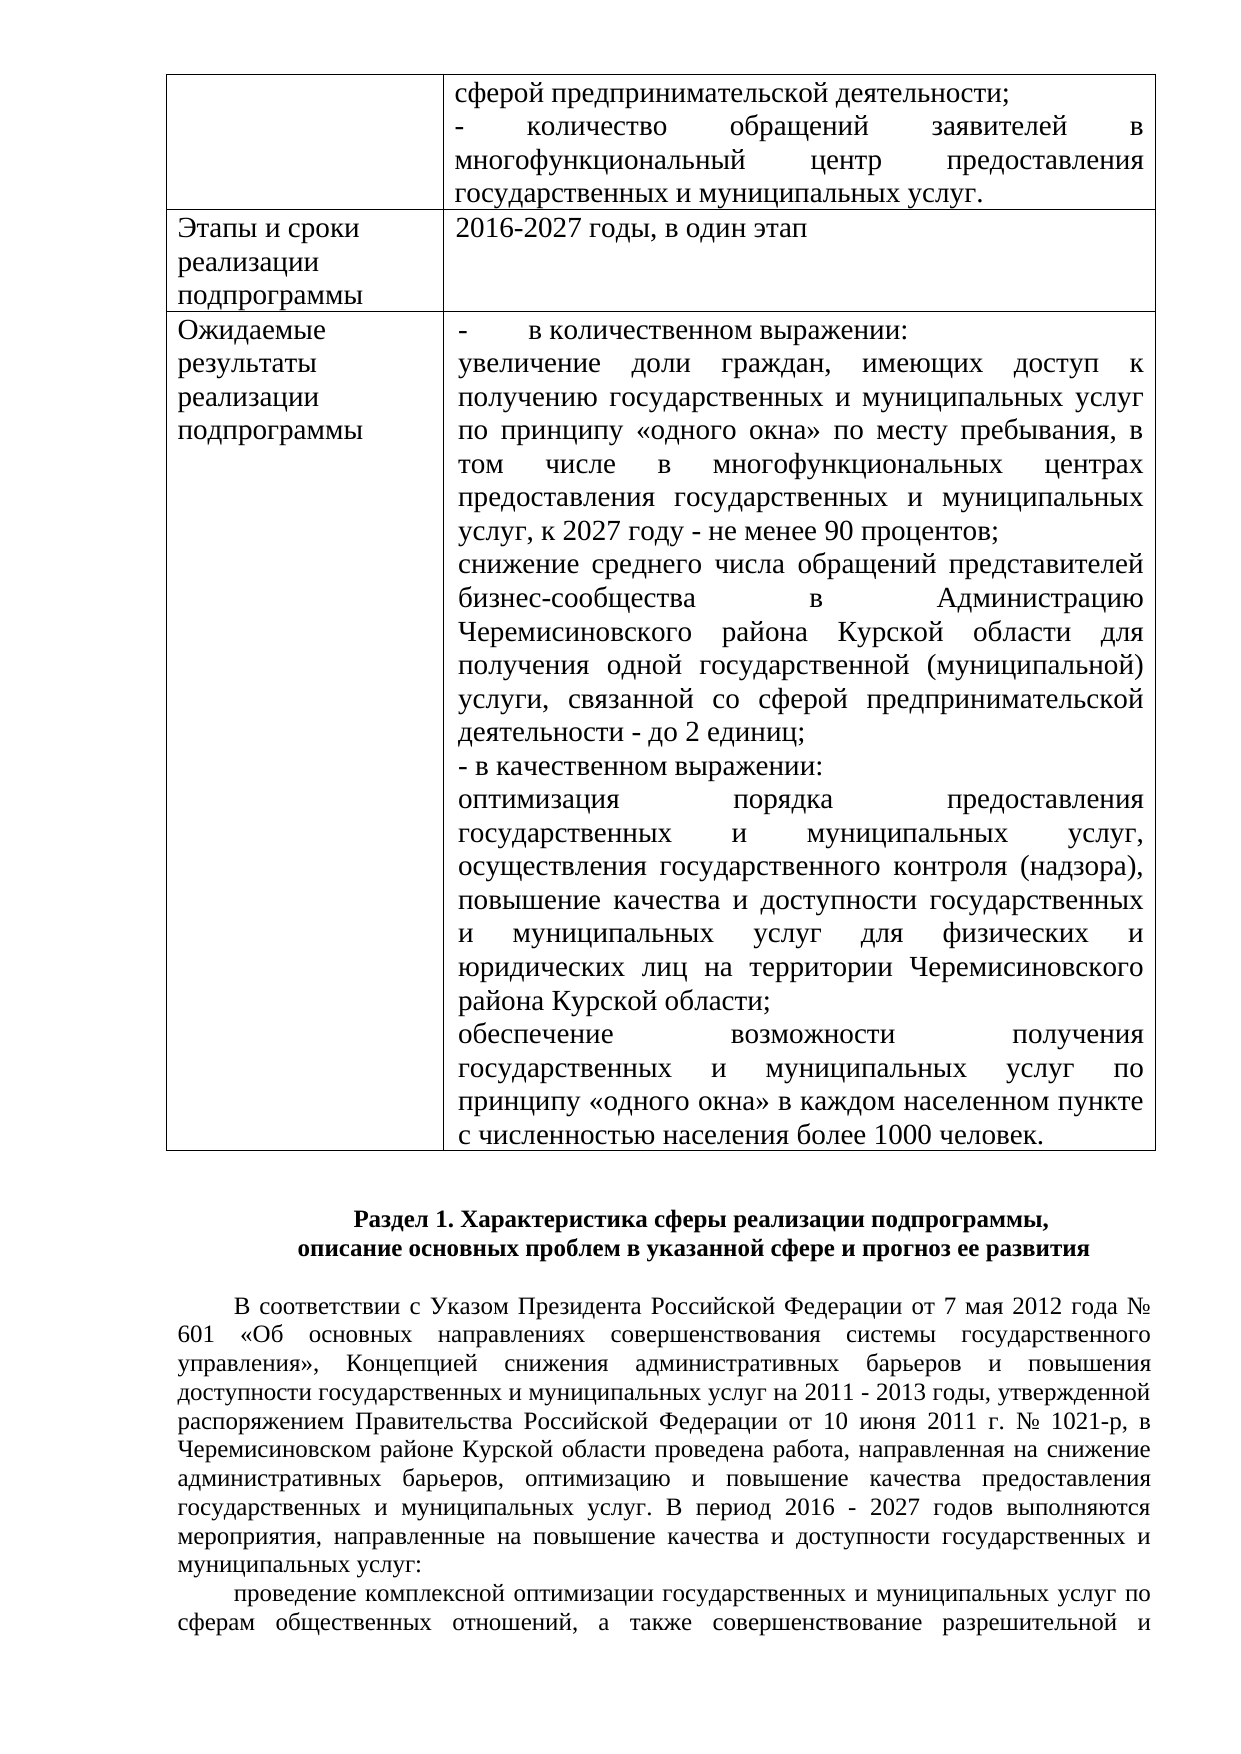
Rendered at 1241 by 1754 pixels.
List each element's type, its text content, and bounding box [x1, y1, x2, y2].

table_cell 2016-2027 годы, в один этап [444, 210, 1155, 311]
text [177, 1578, 1152, 1636]
table_cell - в количественном выражении: увеличение доли граждан, имеющих доступ к получению государственных и муниципальных услуг по принципу «одного окна» по месту пребывания, в том числе в многофункциональных центрах предоставления государственных и муниципальных услуг, к 2027 году - не менее 90 процентов; снижение среднего числа обращений представителей бизнес-сообщества в Администрацию Черемисиновского района Курской области для получения одной государственной (муниципальной) услуги, связанной со сферой предпринимательской деятельности - до 2 единиц; - в качественном выражении: оптимизация порядка предоставления государственных и муниципальных услуг, осуществления государственного контроля (надзора), повышение качества и доступности государственных и муниципальных услуг для физических и юридических лиц на территории Черемисиновского района Курской области; обеспечение возможности получения государственных и муниципальных услуг по принципу «одного окна» в каждом населенном пункте с численностью населения более 1000 человек. [444, 312, 1155, 1150]
text В соответствии с Указом Президента Российской Федерации от 7 мая 2012 года № 601 «Об основных направлениях совершенствования системы государственного управления», Концепцией снижения административных барьеров и повышения доступности государственных и муниципальных услуг на 2011 - 2013 годы, утвержденной распоряжением Правительства Российской Федерации от 10 июня . № 1021-р, в Черемисиновском районе Курской области проведена работа, направленная на снижение административных барьеров, оптимизацию и повышение качества предоставления государственных и муниципальных услуг. В период 2016 - 2027 годов выполняются мероприятия, направленные на повышение качества и доступности государственных и муниципальных услуг: [177, 1291, 1152, 1578]
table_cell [444, 75, 1155, 209]
table_cell Ожидаемые результаты реализации подпрограммы [167, 312, 443, 1150]
text Раздел 1. Характеристика сферы реализации подпрограммы, [177, 1204, 1152, 1233]
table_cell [167, 75, 443, 209]
table_cell Этапы и сроки реализации подпрограммы [167, 210, 443, 311]
text описание основных проблем в указанной сфере и прогноз ее развития [177, 1233, 1152, 1262]
